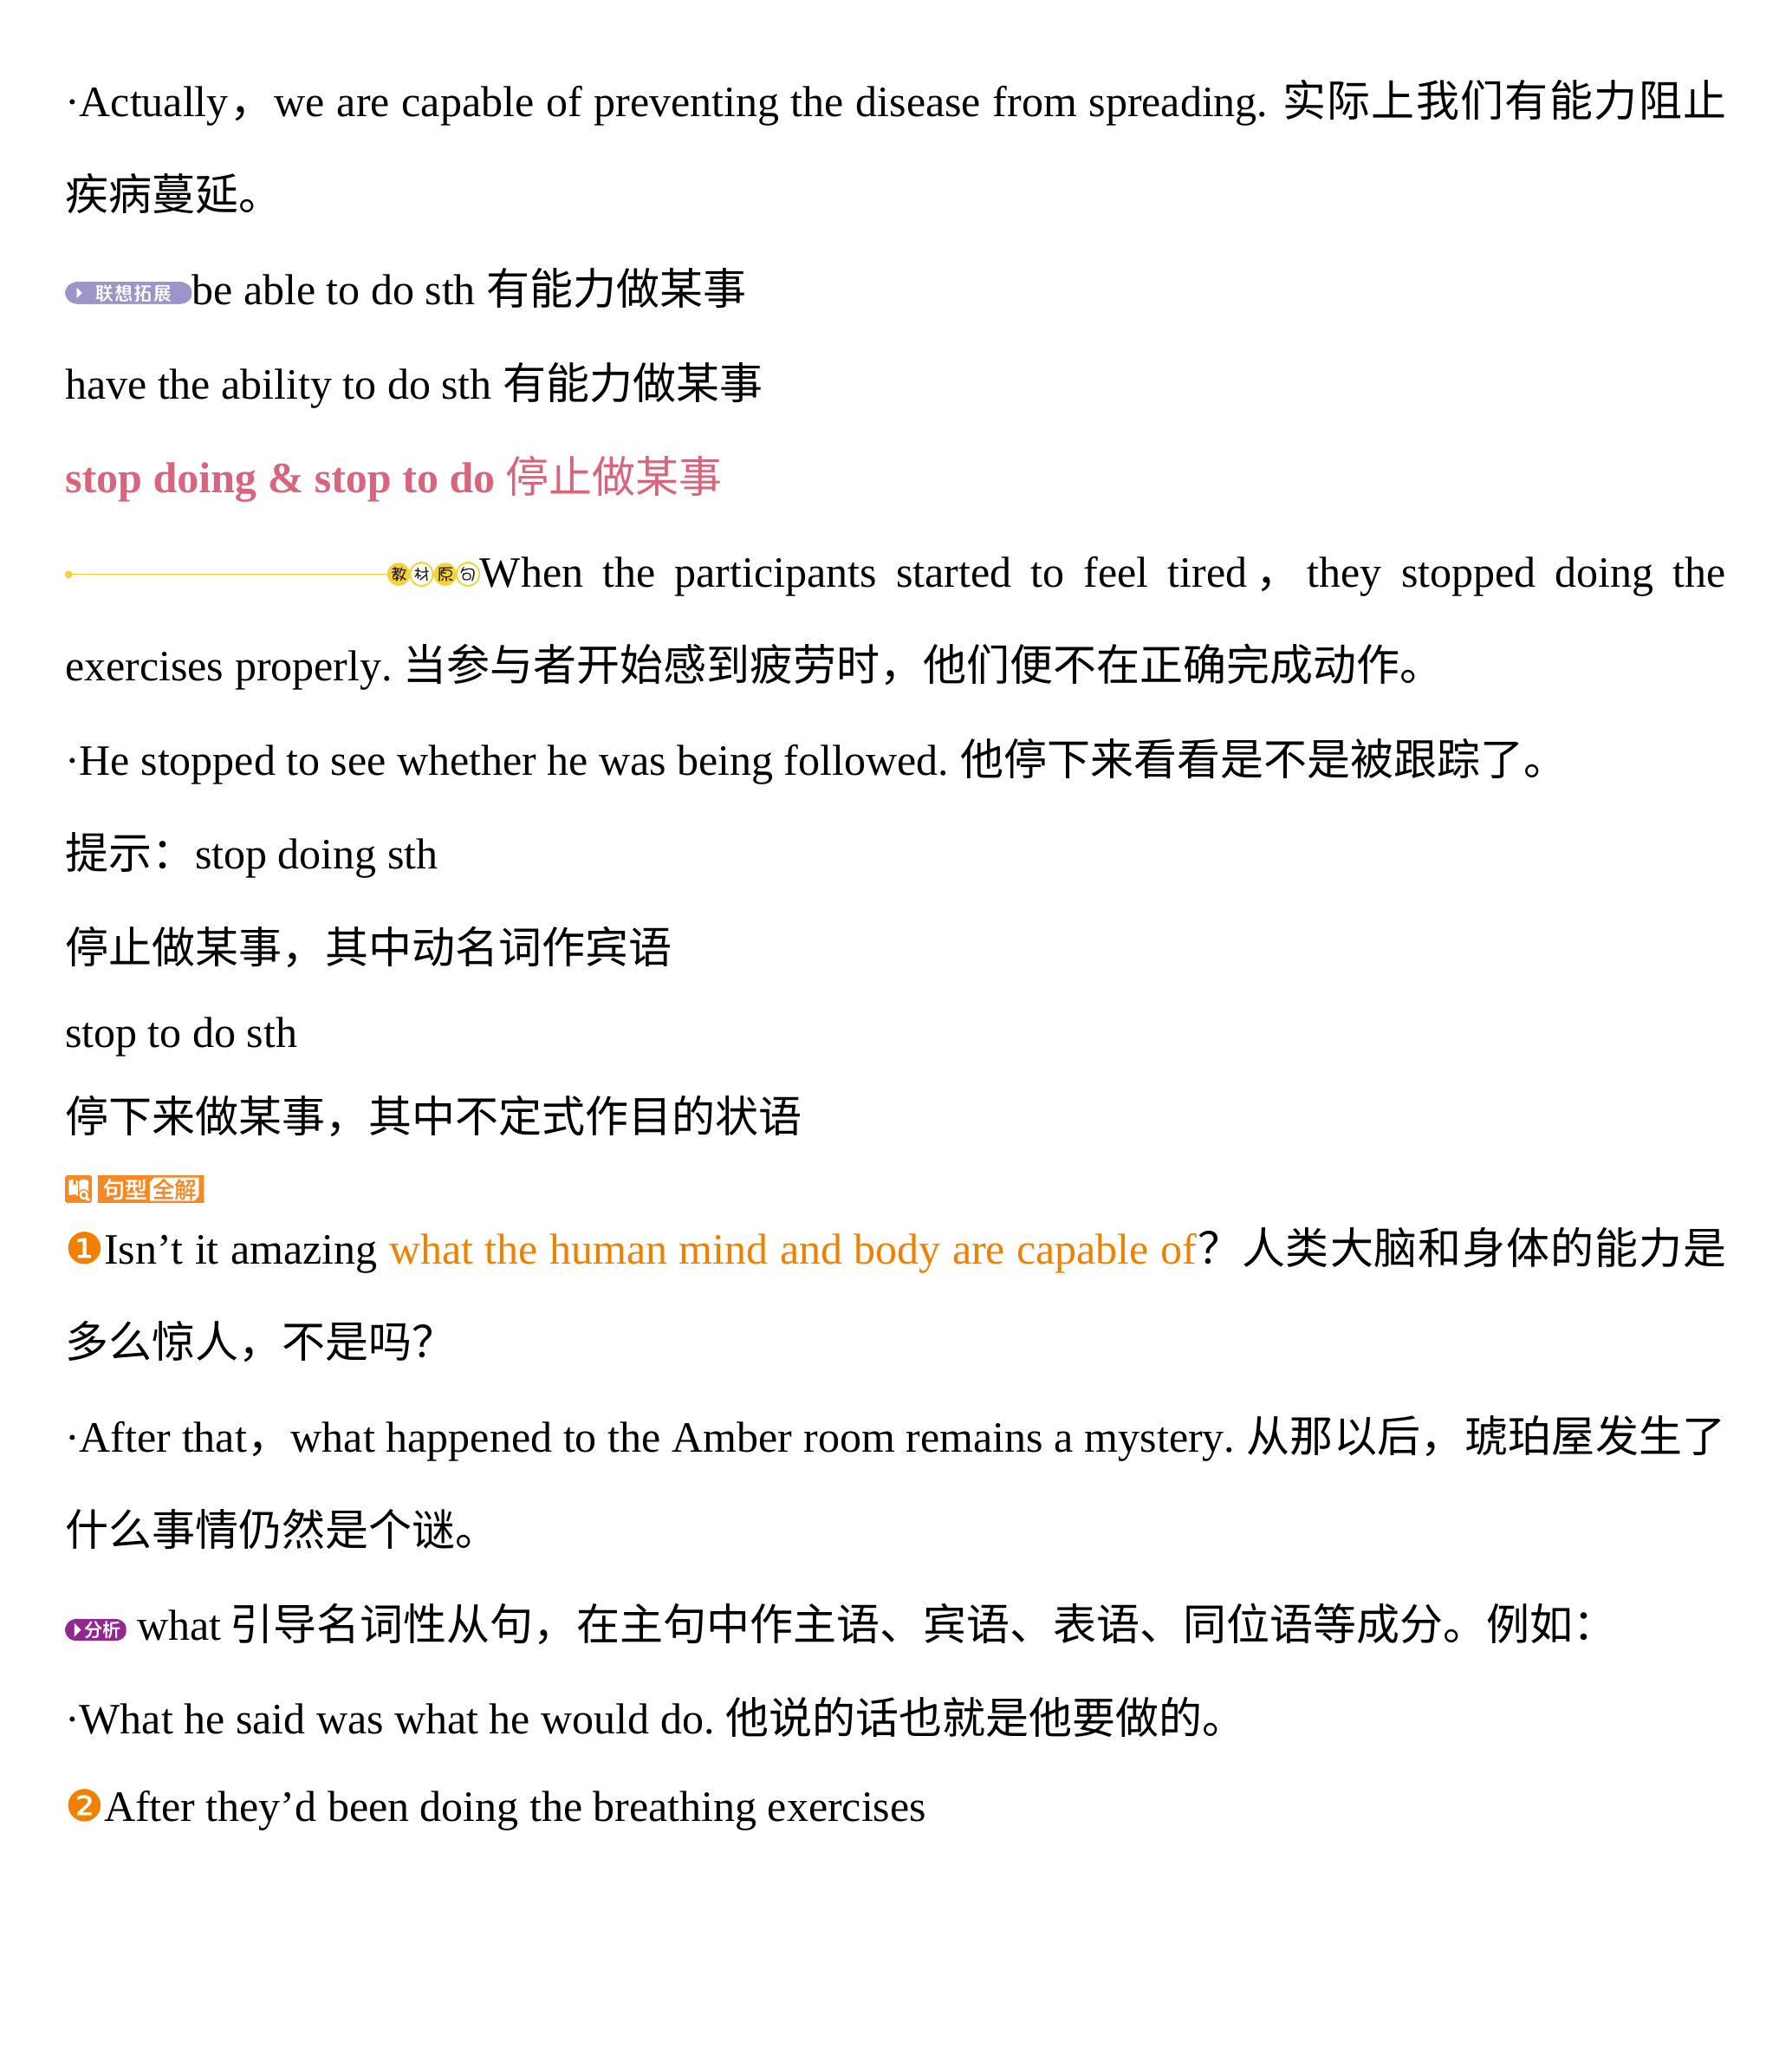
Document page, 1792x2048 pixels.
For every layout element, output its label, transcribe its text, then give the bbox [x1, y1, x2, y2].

picture [65, 562, 480, 587]
text ·What he said was what he would do. 他说的话也就是他要做的。 [65, 1684, 1726, 1746]
picture [65, 282, 192, 305]
text 提示：stop doing sth [65, 819, 1726, 881]
text ·After that，what happened to the Amber room remains a mystery. 从那以后，琥珀屋发生了什么事情仍然是个谜。 [65, 1401, 1726, 1558]
text ❶Isn’t it amazing what the human mind and body are capable of？人类大脑和身体的能力是多么惊人，不是吗？ [65, 1213, 1726, 1370]
text stop doing & stop to do 停止做某事 [65, 443, 1726, 505]
picture [65, 1175, 205, 1203]
text have the ability to do sth 有能力做某事 [65, 348, 1726, 411]
text When the participants started to feel tired，they stopped doing the exercises properly. 当参与者开始感到疲劳时，他们便不在正确完成动作。 [65, 536, 1726, 693]
text stop to do sth [65, 1007, 1726, 1057]
text what引导名词性从句，在主句中作主语、宾语、表语、同位语等成分。例如： [65, 1590, 1726, 1653]
picture [65, 1619, 127, 1641]
text 停止做某事，其中动名词作宾语 [65, 913, 1726, 976]
text ·He stopped to see whether he was being followed. 他停下来看看是不是被跟踪了。 [65, 725, 1726, 787]
text ❷After they’d been doing the breathing exercises [65, 1778, 1726, 1830]
text 停下来做某事，其中不定式作目的状语 [65, 1082, 1726, 1144]
text be able to do sth 有能力做某事 [65, 254, 1726, 317]
text ·Actually，we are capable of preventing the disease from spreading. 实际上我们有能力阻止疾病蔓延。 [65, 66, 1726, 223]
